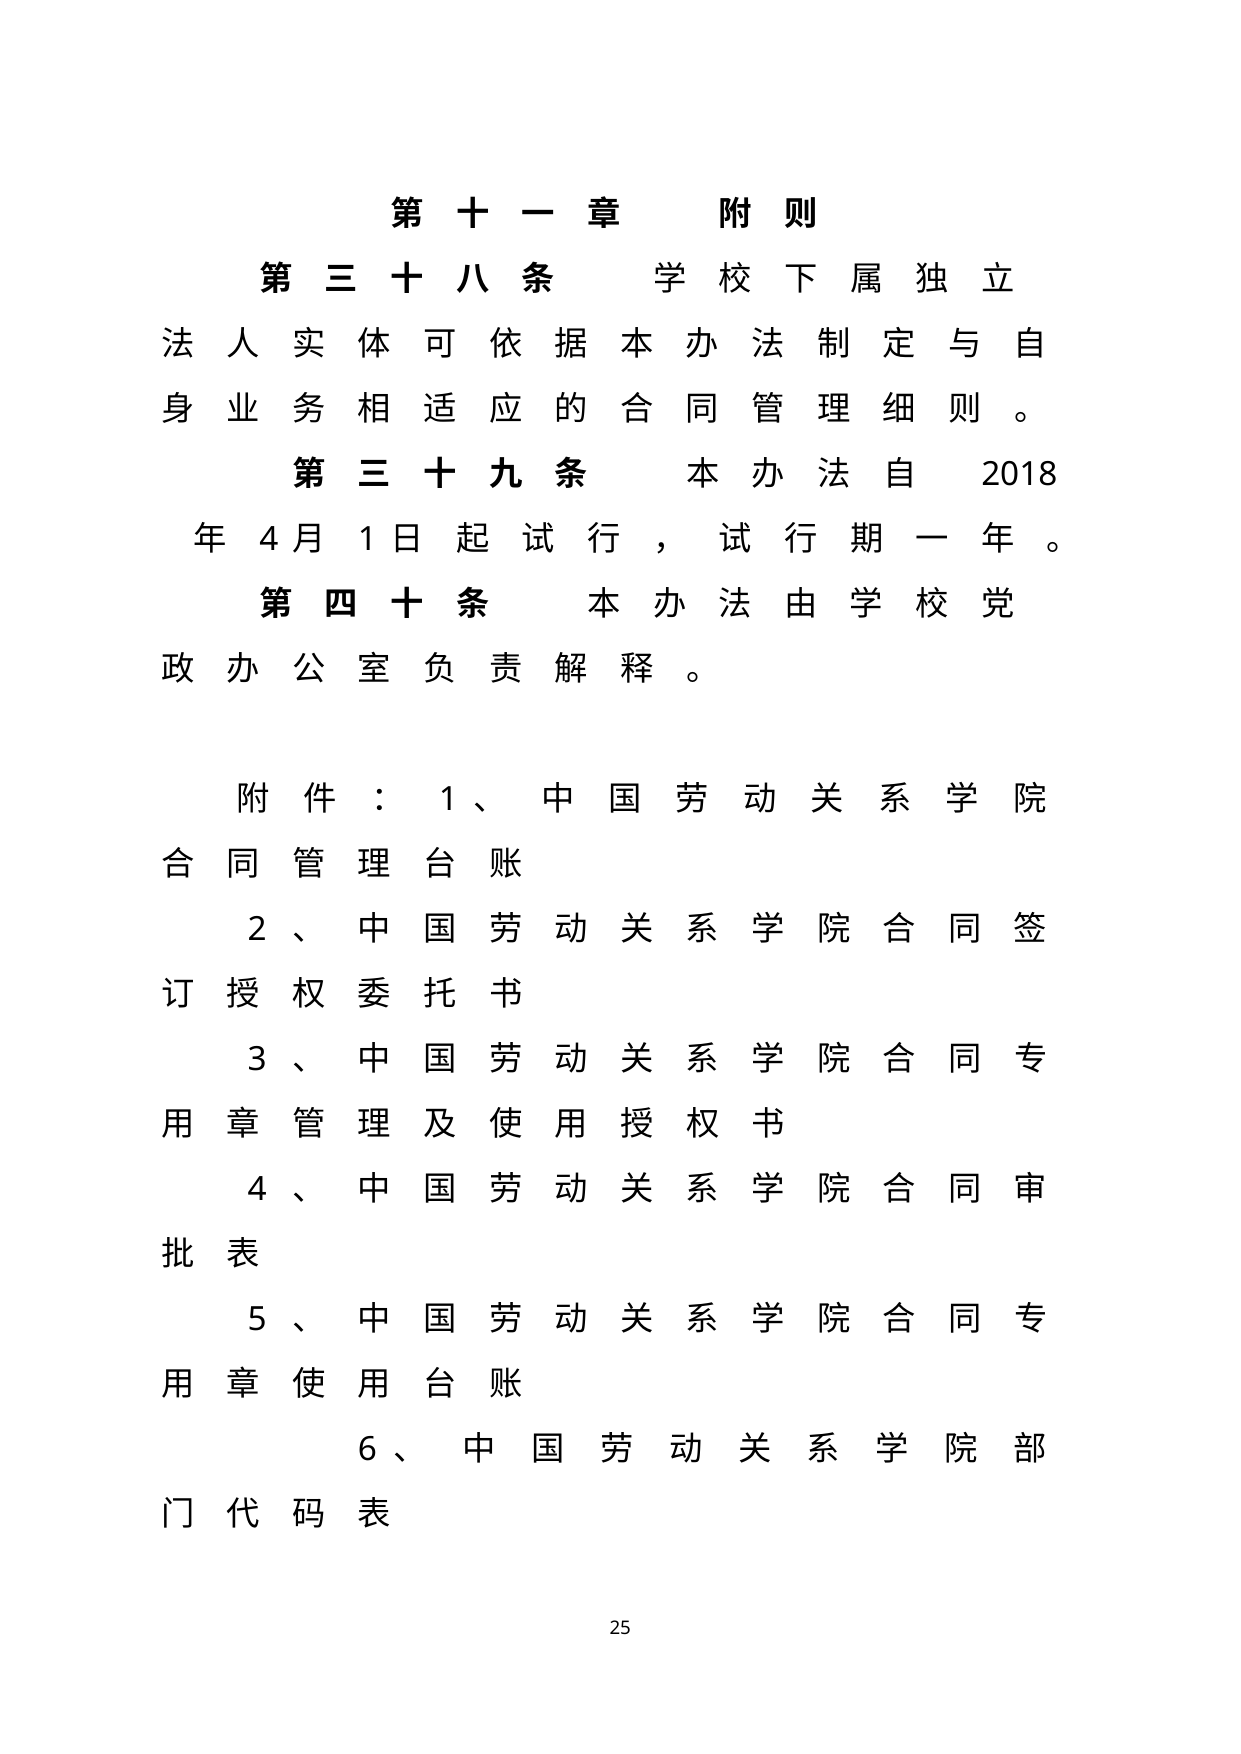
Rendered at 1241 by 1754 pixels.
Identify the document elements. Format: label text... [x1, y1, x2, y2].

text 第四十条 本办法由学校党政办公室负责解释。 [161, 568, 1079, 698]
text 第三十八条 学校下属独立法人实体可依据本办法制定与自身业务相适应的合同管理细则。 [161, 243, 1079, 438]
text 5、中国劳动关系学院合同专用章使用台账 [161, 1283, 1079, 1413]
text 4、中国劳动关系学院合同审批表 [161, 1153, 1079, 1283]
text 附件：1、中国劳动关系学院合同管理台账 [161, 763, 1079, 893]
text 6、中国劳动关系学院部门代码表 [161, 1413, 1079, 1543]
text 第三十九条 本办法自2018年4月1日起试行，试行期一年。 [167, 438, 1079, 568]
text 第十一章 附则 [161, 178, 1079, 243]
text 3、中国劳动关系学院合同专用章管理及使用授权书 [161, 1023, 1079, 1153]
text 2、中国劳动关系学院合同签订授权委托书 [161, 893, 1079, 1023]
